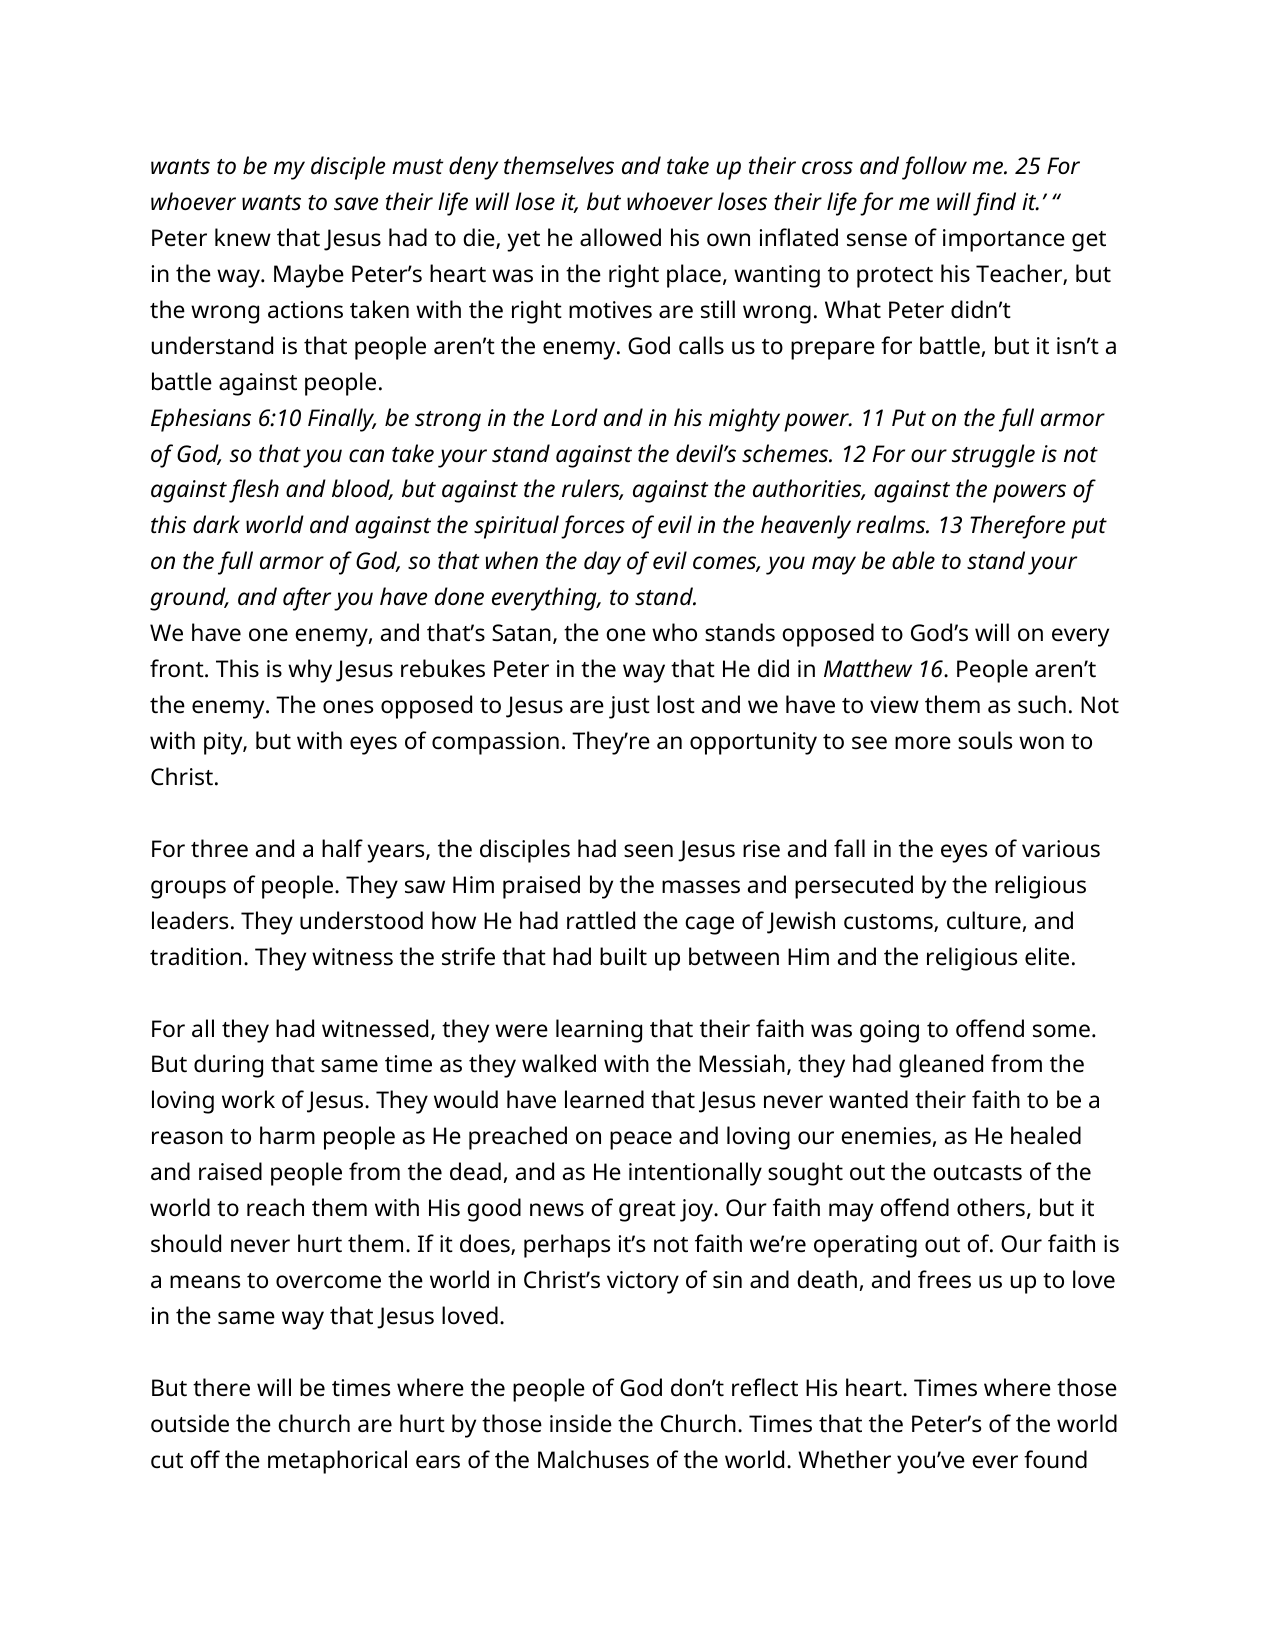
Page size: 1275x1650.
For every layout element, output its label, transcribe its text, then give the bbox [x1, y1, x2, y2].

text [150, 150, 1125, 217]
text Ephesians 6:10 Finally, be strong in the Lord and in his mighty power. 11 Put on the full armor of God, so that you can take your stand against the devil’s schemes. 12 For our struggle is not against flesh and blood, but against the rulers, against the authorities, against the powers of this dark world and against the spiritual forces of evil in the heavenly realms. 13 Therefore put on the full armor of God, so that when the day of evil comes, you may be able to stand your ground, and after you have done everything, to stand. [150, 402, 1125, 612]
text For all they had witnessed, they were learning that their faith was going to offend some. But during that same time as they walked with the Messiah, they had gleaned from the loving work of Jesus. They would have learned that Jesus never wanted their faith to be a reason to harm people as He preached on peace and loving our enemies, as He healed and raised people from the dead, and as He intentionally sought out the outcasts of the world to reach them with His good news of great joy. Our faith may offend others, but it should never hurt them. If it does, perhaps it’s not faith we’re operating out of. Our faith is a means to overcome the world in Christ’s victory of sin and death, and frees us up to love in the same way that Jesus loved. [150, 1012, 1125, 1331]
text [150, 1372, 1125, 1475]
text For three and a half years, the disciples had seen Jesus rise and fall in the eyes of various groups of people. They saw Him praised by the masses and persecuted by the religious leaders. They understood how He had rattled the cage of Jewish customs, culture, and tradition. They witness the strife that had built up between Him and the religious elite. [150, 833, 1125, 972]
text Peter knew that Jesus had to die, yet he allowed his own inflated sense of importance get in the way. Maybe Peter’s heart was in the right place, wanting to protect his Teacher, but the wrong actions taken with the right motives are still wrong. What Peter didn’t understand is that people aren’t the enemy. God calls us to prepare for battle, but it isn’t a battle against people. [150, 222, 1125, 397]
text We have one enemy, and that’s Satan, the one who stands opposed to God’s will on every front. This is why Jesus rebukes Peter in the way that He did in Matthew 16. People aren’t the enemy. The ones opposed to Jesus are just lost and we have to view them as such. Not with pity, but with eyes of compassion. They’re an opportunity to see more souls won to Christ. [150, 617, 1125, 792]
